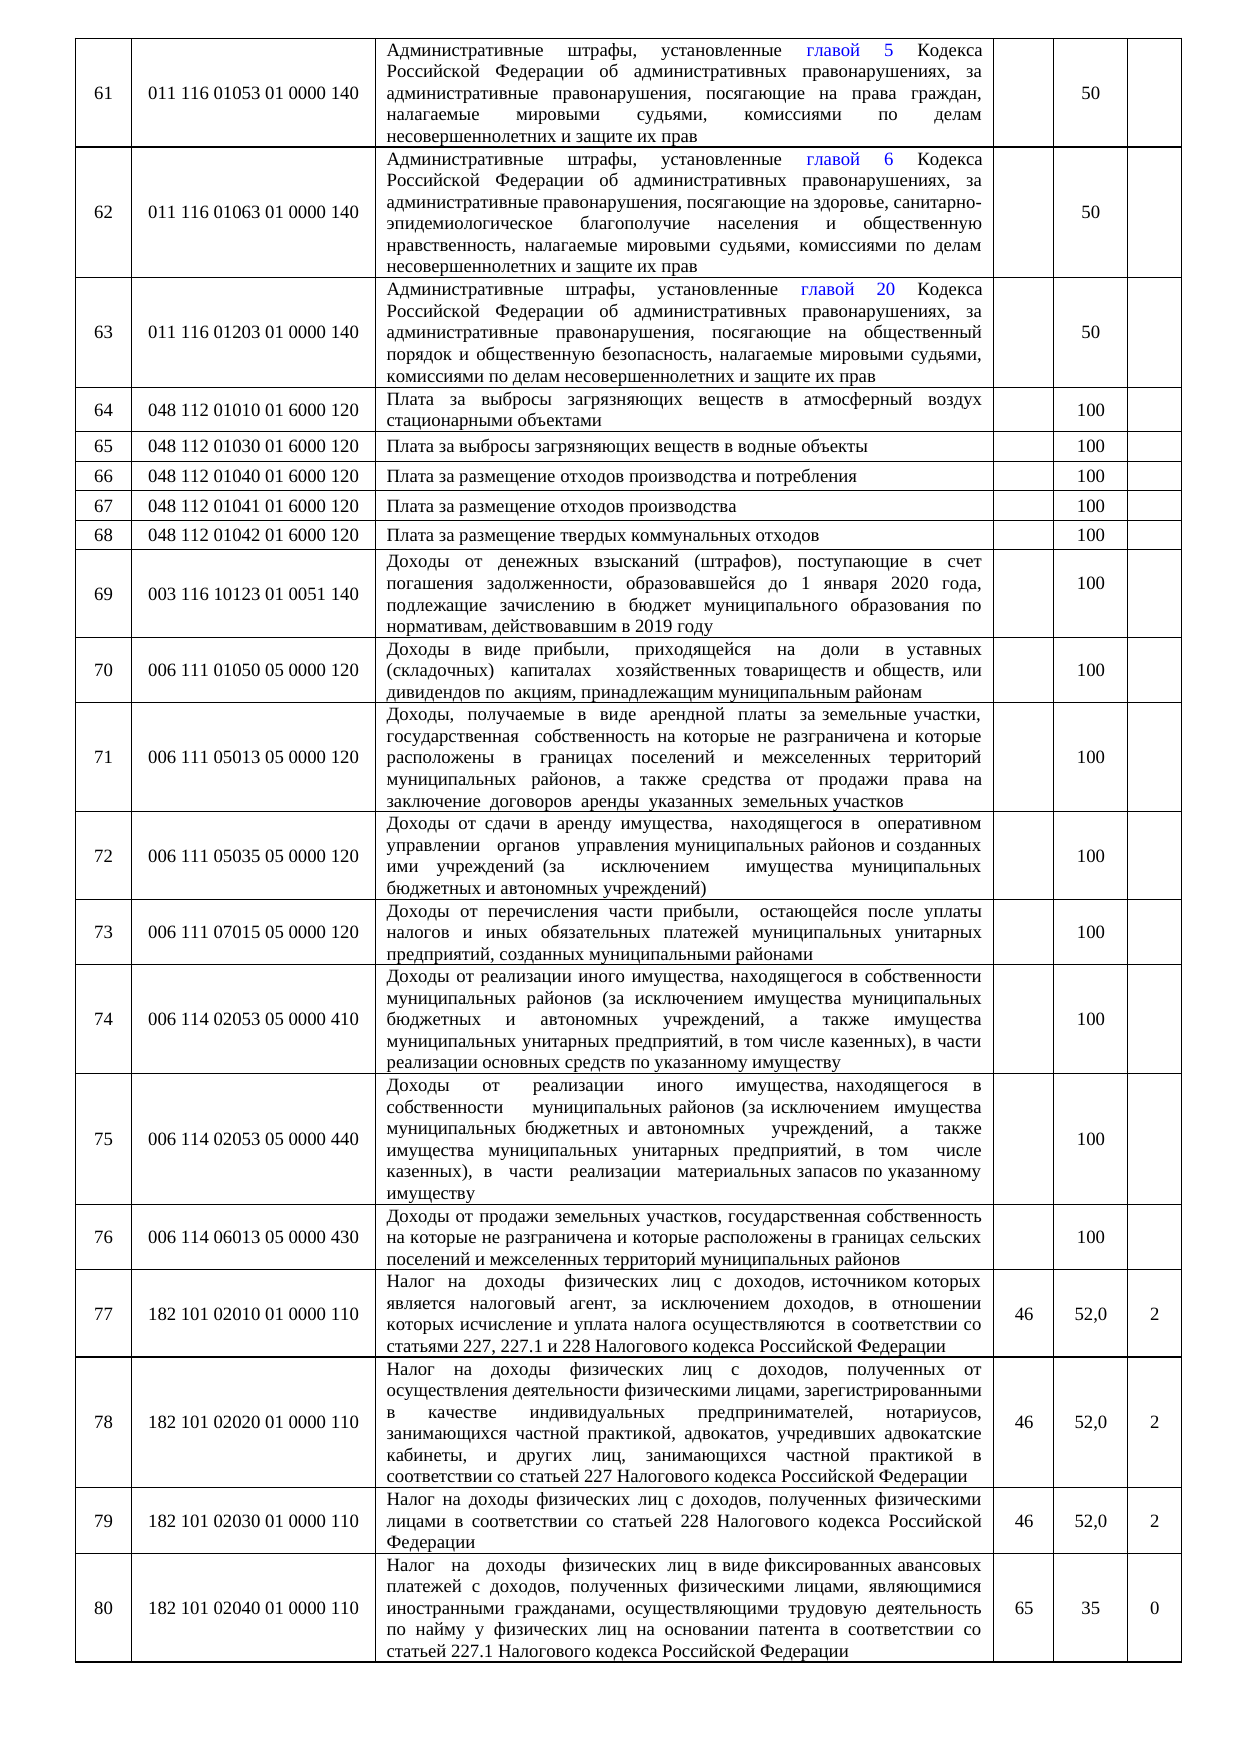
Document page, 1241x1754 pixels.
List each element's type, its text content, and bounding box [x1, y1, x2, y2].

table_cell [1128, 148, 1181, 277]
table_cell 100 [1054, 965, 1127, 1073]
table_cell [994, 278, 1053, 387]
table_cell [1128, 278, 1181, 387]
table_cell 70 [76, 638, 131, 702]
table_cell 011 116 01053 01 0000 140 [132, 39, 375, 146]
table_cell Доходы от продажи земельных участков, государственная собственность на которые не разграничена и которые расположены в границах сельских поселений и межселенных территорий муниципальных районов [376, 1205, 993, 1269]
table_cell Доходы в виде прибыли, приходящейся на доли в уставных (складочных) капиталах хозяйственных товариществ и обществ, или дивидендов по акциям, принадлежащим муниципальным районам [376, 638, 993, 702]
table_cell [994, 462, 1053, 490]
table_cell [994, 812, 1053, 898]
table_cell 74 [76, 965, 131, 1073]
table_cell 62 [76, 148, 131, 277]
table_cell Административные штрафы, установленные главой 6 Кодекса Российской Федерации об административных правонарушениях, за административные правонарушения, посягающие на здоровье, санитарно-эпидемиологическое благополучие населения и общественную нравственность, налагаемые мировыми судьями, комиссиями по делам несовершеннолетних и защите их прав [376, 148, 993, 277]
table_cell [1128, 432, 1181, 461]
table_cell 100 [1054, 638, 1127, 702]
table_cell 0 [1128, 1554, 1181, 1661]
table_cell [1128, 900, 1181, 964]
table_cell [1128, 638, 1181, 702]
table_cell [994, 388, 1053, 431]
table_cell 66 [76, 462, 131, 490]
table_cell [1128, 491, 1181, 520]
table_cell 65 [76, 432, 131, 461]
table_cell 100 [1054, 462, 1127, 490]
table_cell 100 [1054, 521, 1127, 549]
table_cell 100 [1054, 703, 1127, 811]
table_cell [994, 148, 1053, 277]
table_cell Доходы от перечисления части прибыли, остающейся после уплаты налогов и иных обязательных платежей муниципальных унитарных предприятий, созданных муниципальными районами [376, 900, 993, 964]
table_cell 64 [76, 388, 131, 431]
table_cell 68 [76, 521, 131, 549]
table_cell 52,0 [1054, 1270, 1127, 1356]
table_cell 100 [1054, 1074, 1127, 1203]
table_cell 65 [994, 1554, 1053, 1661]
table_cell 048 112 01030 01 6000 120 [132, 432, 375, 461]
table_cell 100 [1054, 432, 1127, 461]
table_cell [994, 638, 1053, 702]
table_cell 71 [76, 703, 131, 811]
table_cell Доходы от реализации иного имущества, находящегося в собственности муниципальных районов (за исключением имущества муниципальных бюджетных и автономных учреждений, а также имущества муниципальных унитарных предприятий, в том числе казенных), в части реализации материальных запасов по указанному имуществу [376, 1074, 993, 1203]
table_cell 006 111 07015 05 0000 120 [132, 900, 375, 964]
table_cell 78 [76, 1358, 131, 1487]
table_cell 048 112 01010 01 6000 120 [132, 388, 375, 431]
table_cell 011 116 01203 01 0000 140 [132, 278, 375, 387]
table_cell Налог на доходы физических лиц с доходов, полученных от осуществления деятельности физическими лицами, зарегистрированными в качестве индивидуальных предпринимателей, нотариусов, занимающихся частной практикой, адвокатов, учредивших адвокатские кабинеты, и других лиц, занимающихся частной практикой в соответствии со статьей 227 Налогового кодекса Российской Федерации [376, 1358, 993, 1487]
table_cell Доходы от сдачи в аренду имущества, находящегося в оперативном управлении органов управления муниципальных районов и созданных ими учреждений (за исключением имущества муниципальных бюджетных и автономных учреждений) [376, 812, 993, 898]
table_cell [994, 550, 1053, 637]
table_cell 2 [1128, 1270, 1181, 1356]
table_cell Налог на доходы физических лиц в виде фиксированных авансовых платежей с доходов, полученных физическими лицами, являющимися иностранными гражданами, осуществляющими трудовую деятельность по найму у физических лиц на основании патента в соответствии со статьей 227.1 Налогового кодекса Российской Федерации [376, 1554, 993, 1661]
table_cell 52,0 [1054, 1358, 1127, 1487]
table_cell 182 101 02030 01 0000 110 [132, 1488, 375, 1553]
table_cell [1128, 703, 1181, 811]
table_cell Административные штрафы, установленные главой 20 Кодекса Российской Федерации об административных правонарушениях, за административные правонарушения, посягающие на общественный порядок и общественную безопасность, налагаемые мировыми судьями, комиссиями по делам несовершеннолетних и защите их прав [376, 278, 993, 387]
table_cell [994, 1074, 1053, 1203]
table_cell 048 112 01042 01 6000 120 [132, 521, 375, 549]
table_cell 69 [76, 550, 131, 637]
table_cell Налог на доходы физических лиц с доходов, источником которых является налоговый агент, за исключением доходов, в отношении которых исчисление и уплата налога осуществляются в соответствии со статьями 227, 227.1 и 228 Налогового кодекса Российской Федерации [376, 1270, 993, 1356]
table_cell 76 [76, 1205, 131, 1269]
table_cell 79 [76, 1488, 131, 1553]
table_cell Плата за выбросы загрязняющих веществ в атмосферный воздух стационарными объектами [376, 388, 993, 431]
table_cell 003 116 10123 01 0051 140 [132, 550, 375, 637]
table_cell 006 114 02053 05 0000 440 [132, 1074, 375, 1203]
table_cell Плата за размещение отходов производства [376, 491, 993, 520]
table_cell 46 [994, 1358, 1053, 1487]
table_cell 048 112 01041 01 6000 120 [132, 491, 375, 520]
table_cell 50 [1054, 39, 1127, 146]
table_cell 100 [1054, 550, 1127, 637]
table_cell 100 [1054, 900, 1127, 964]
table_cell 63 [76, 278, 131, 387]
table_cell [994, 900, 1053, 964]
table_cell [1128, 1205, 1181, 1269]
table_cell 75 [76, 1074, 131, 1203]
table_cell [1128, 388, 1181, 431]
table_cell 006 111 05035 05 0000 120 [132, 812, 375, 898]
table_cell [1128, 812, 1181, 898]
table_cell [1128, 550, 1181, 637]
table_cell 100 [1054, 491, 1127, 520]
table_cell 006 114 02053 05 0000 410 [132, 965, 375, 1073]
table_cell 46 [994, 1270, 1053, 1356]
table_cell 73 [76, 900, 131, 964]
table_cell 006 111 05013 05 0000 120 [132, 703, 375, 811]
table_cell Административные штрафы, установленные главой 5 Кодекса Российской Федерации об административных правонарушениях, за административные правонарушения, посягающие на права граждан, налагаемые мировыми судьями, комиссиями по делам несовершеннолетних и защите их прав [376, 39, 993, 146]
table_cell [1128, 521, 1181, 549]
table_cell [1128, 1074, 1181, 1203]
table_cell 100 [1054, 1205, 1127, 1269]
table_cell [1128, 39, 1181, 146]
table_cell Плата за размещение твердых коммунальных отходов [376, 521, 993, 549]
table_cell 72 [76, 812, 131, 898]
table_cell 182 101 02040 01 0000 110 [132, 1554, 375, 1661]
table_cell 35 [1054, 1554, 1127, 1661]
table_cell Плата за размещение отходов производства и потребления [376, 462, 993, 490]
table_cell [994, 1205, 1053, 1269]
table_cell 011 116 01063 01 0000 140 [132, 148, 375, 277]
table_cell 50 [1054, 278, 1127, 387]
table_cell [994, 432, 1053, 461]
table_cell 77 [76, 1270, 131, 1356]
table_cell [994, 491, 1053, 520]
table_cell 50 [1054, 148, 1127, 277]
table_cell Доходы от денежных взысканий (штрафов), поступающие в счет погашения задолженности, образовавшейся до 1 января 2020 года, подлежащие зачислению в бюджет муниципального образования по нормативам, действовавшим в 2019 году [376, 550, 993, 637]
table_cell 100 [1054, 388, 1127, 431]
table_cell [994, 703, 1053, 811]
table_cell 006 114 06013 05 0000 430 [132, 1205, 375, 1269]
table_cell Плата за выбросы загрязняющих веществ в водные объекты [376, 432, 993, 461]
table_cell [994, 39, 1053, 146]
table_cell 182 101 02010 01 0000 110 [132, 1270, 375, 1356]
table_cell 46 [994, 1488, 1053, 1553]
table_cell 182 101 02020 01 0000 110 [132, 1358, 375, 1487]
table_cell 006 111 01050 05 0000 120 [132, 638, 375, 702]
table_cell [994, 965, 1053, 1073]
table_cell Доходы от реализации иного имущества, находящегося в собственности муниципальных районов (за исключением имущества муниципальных бюджетных и автономных учреждений, а также имущества муниципальных унитарных предприятий, в том числе казенных), в части реализации основных средств по указанному имуществу [376, 965, 993, 1073]
table_cell 80 [76, 1554, 131, 1661]
table_cell 2 [1128, 1358, 1181, 1487]
table_cell [1128, 965, 1181, 1073]
table_cell 2 [1128, 1488, 1181, 1553]
table_cell Доходы, получаемые в виде арендной платы за земельные участки, государственная собственность на которые не разграничена и которые расположены в границах поселений и межселенных территорий муниципальных районов, а также средства от продажи права на заключение договоров аренды указанных земельных участков [376, 703, 993, 811]
table_cell [1128, 462, 1181, 490]
table_cell 52,0 [1054, 1488, 1127, 1553]
table_cell 67 [76, 491, 131, 520]
table_cell Налог на доходы физических лиц с доходов, полученных физическими лицами в соответствии со статьей 228 Налогового кодекса Российской Федерации [376, 1488, 993, 1553]
table_cell 61 [76, 39, 131, 146]
table_cell 100 [1054, 812, 1127, 898]
table_cell 048 112 01040 01 6000 120 [132, 462, 375, 490]
table_cell [994, 521, 1053, 549]
